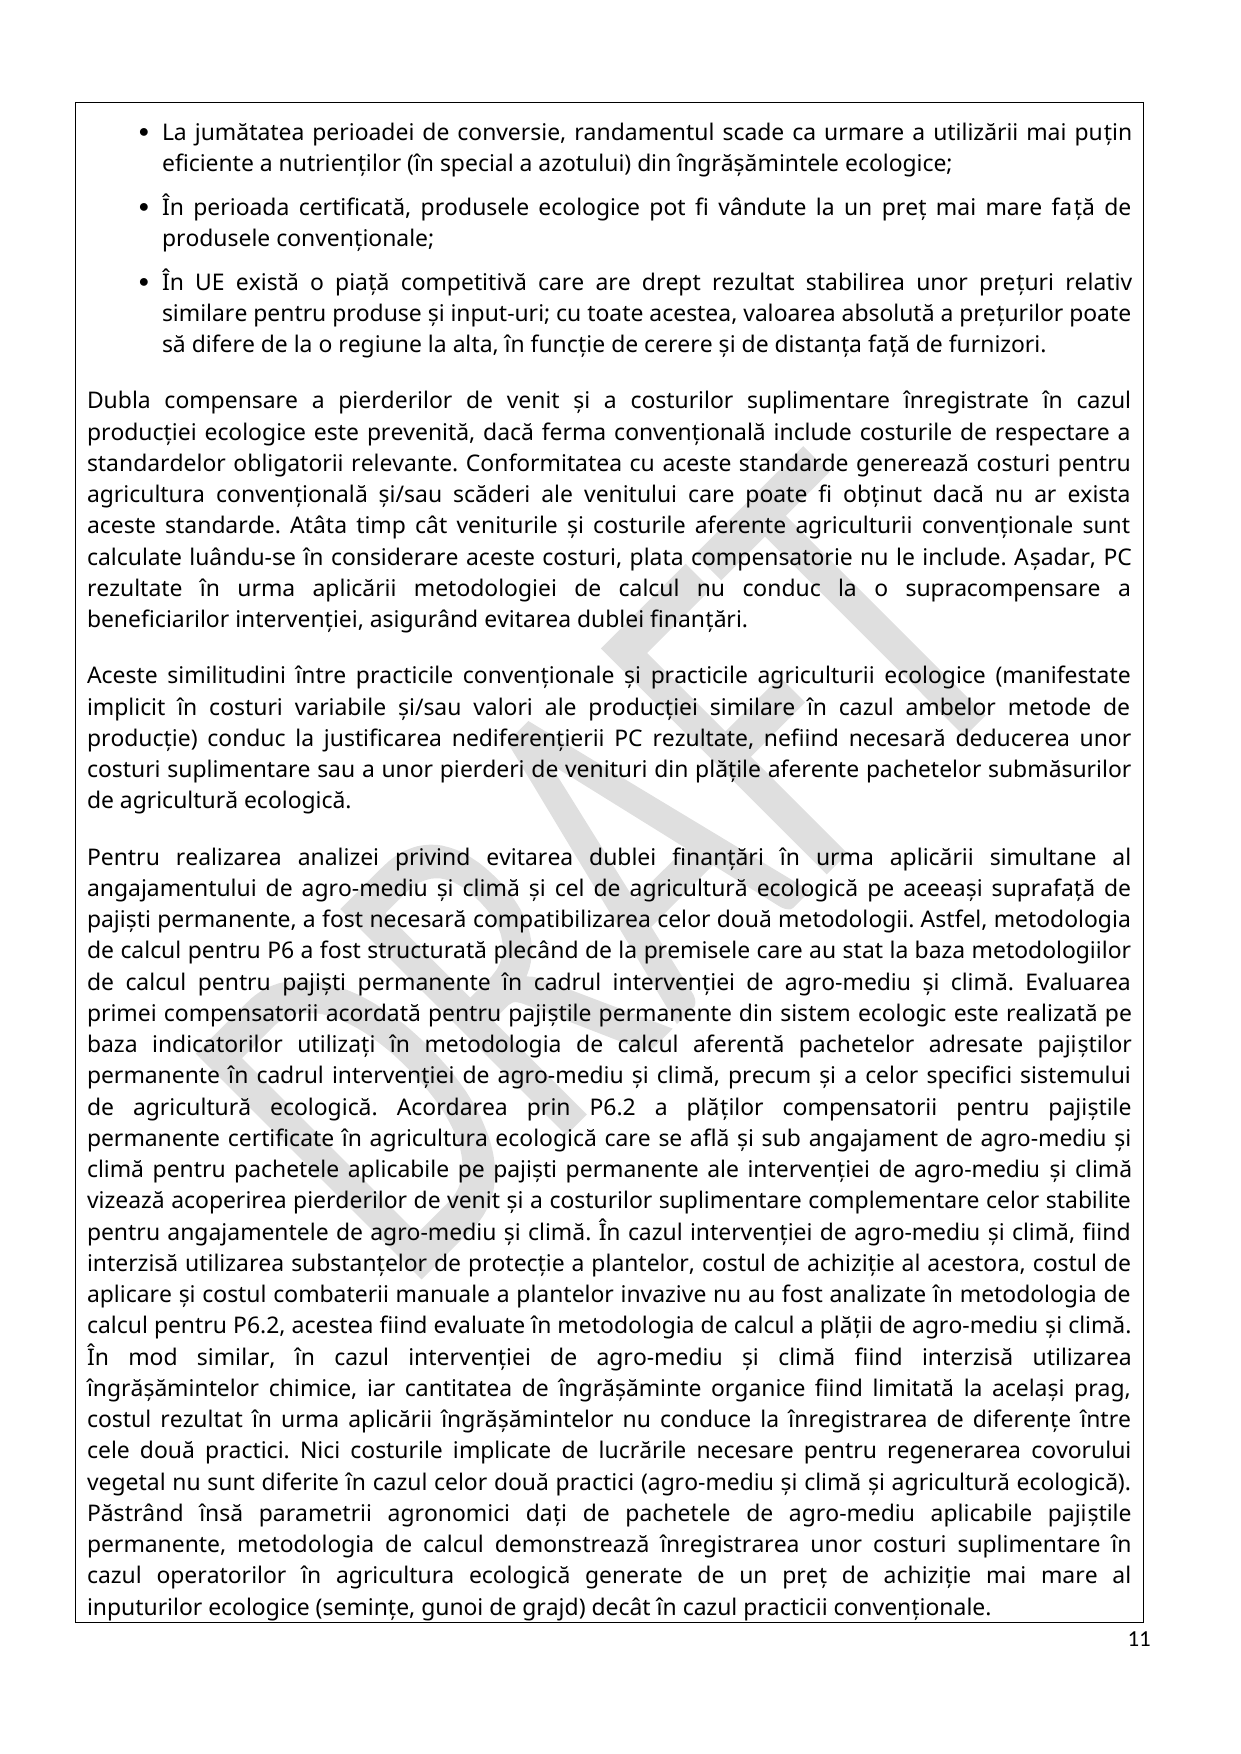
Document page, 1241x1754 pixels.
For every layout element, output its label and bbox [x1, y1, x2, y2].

table_header [76, 103, 1143, 1622]
